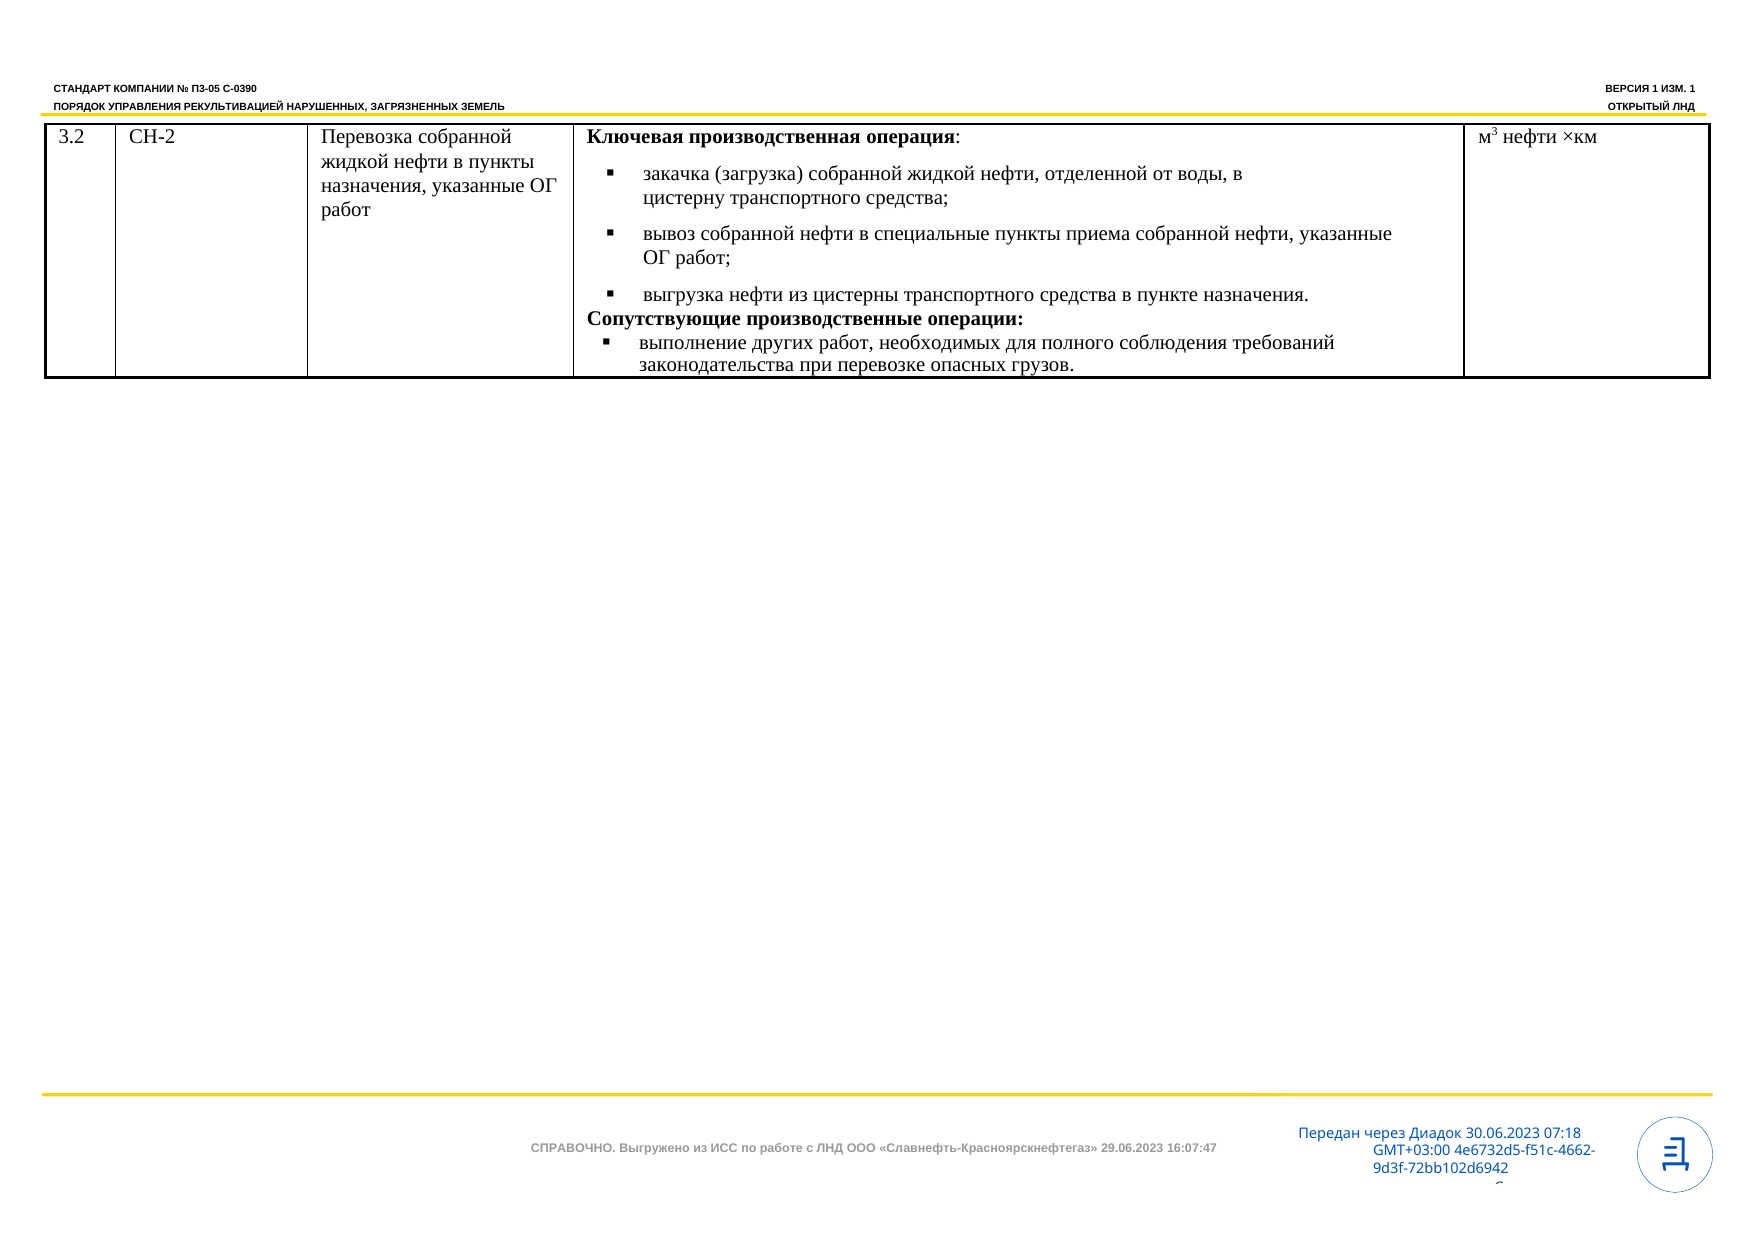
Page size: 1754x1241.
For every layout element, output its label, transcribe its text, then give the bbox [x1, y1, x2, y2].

picture [1222, 1073, 1754, 1220]
table_cell м3 нефти ×км [1465, 125, 1708, 376]
table_cell 3.2 [47, 125, 115, 376]
table_cell Перевозка собранной жидкой нефти в пункты назначения, указанные ОГ работ [308, 125, 573, 376]
table_cell СН-2 [116, 125, 307, 376]
table_cell Ключевая производственная операция: закачка (загрузка) собранной жидкой нефти, отделенной от воды, в цистерну транспортного средства; вывоз собранной нефти в специальные пункты приема собранной нефти, указанные ОГ работ; выгрузка нефти из цистерны транспортного средства в пункте назначения. Сопутствующие производственные операции: выполнение других работ, необходимых для полного соблюдения требований законодательства при перевозке опасных грузов. [574, 125, 1463, 376]
